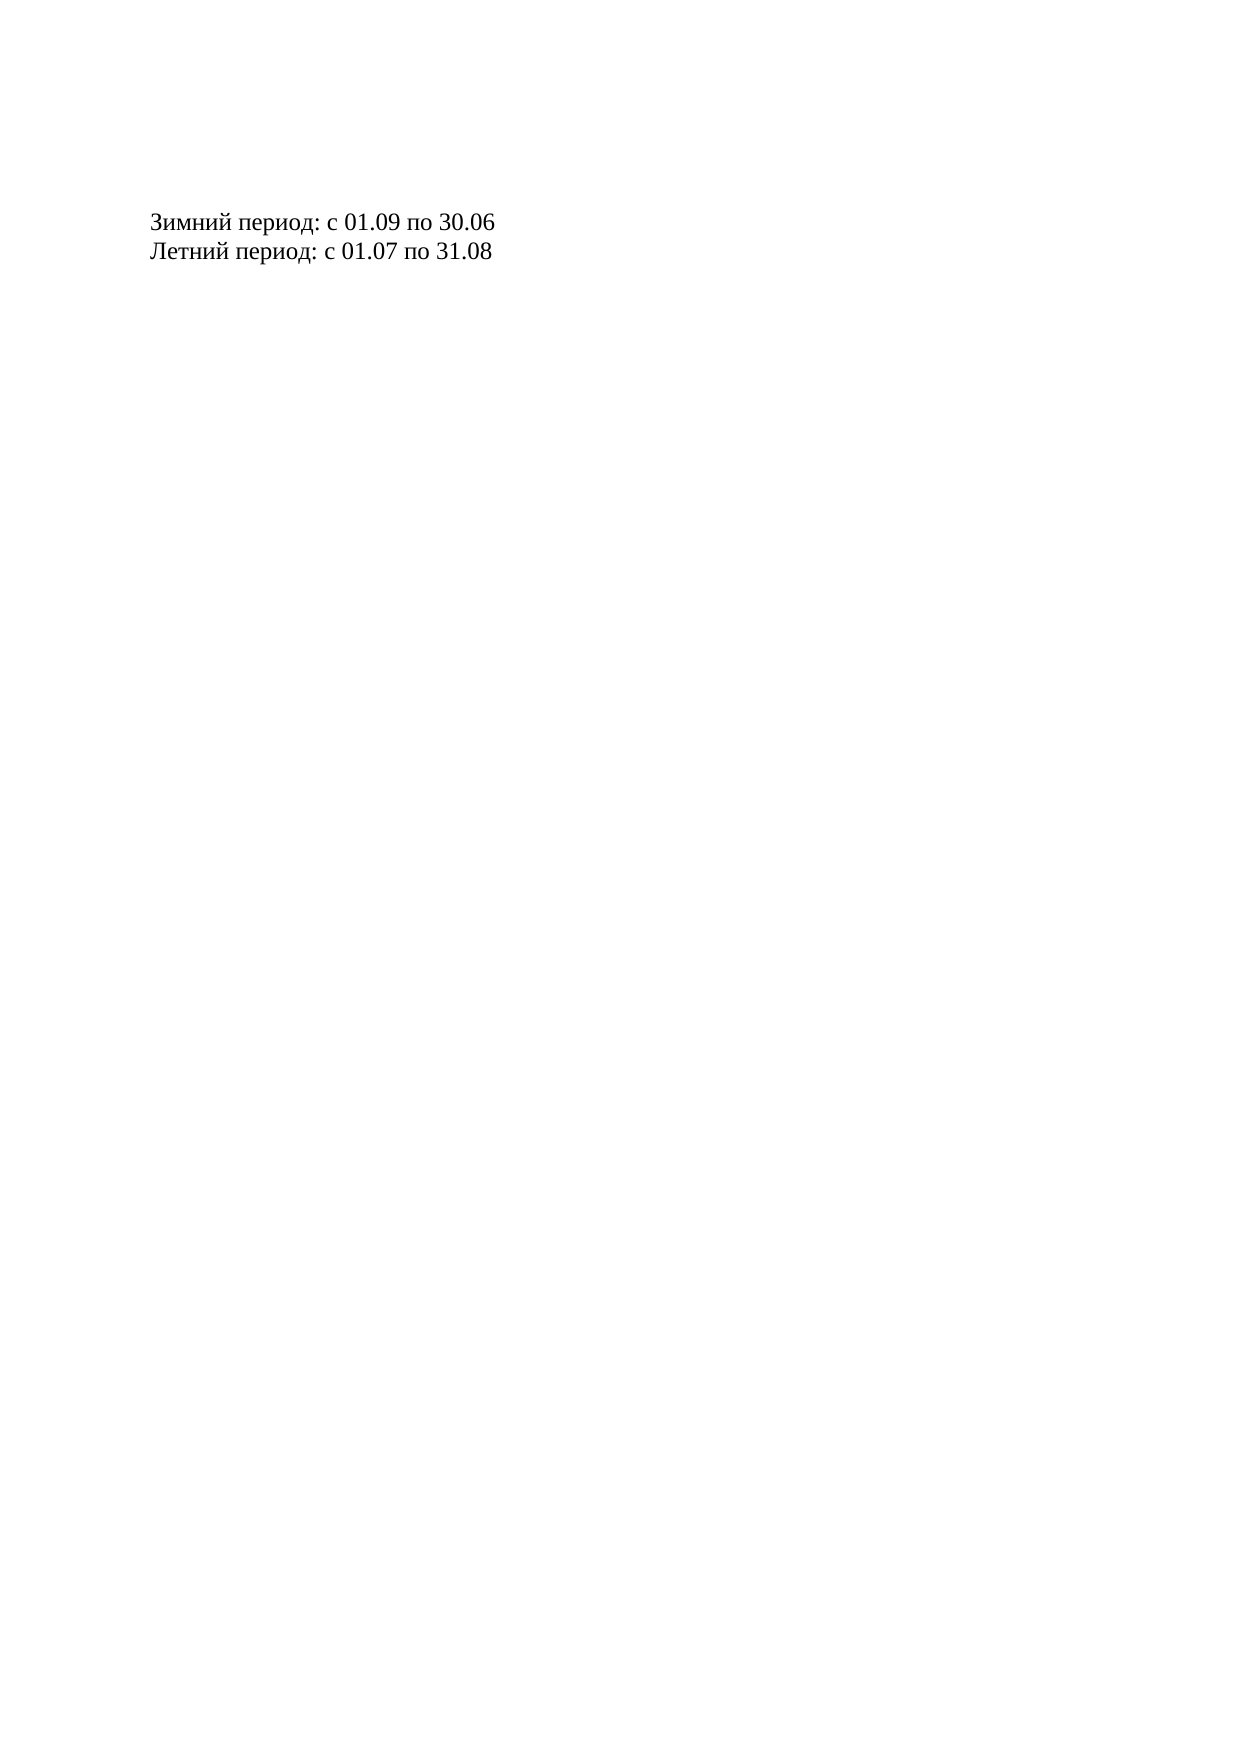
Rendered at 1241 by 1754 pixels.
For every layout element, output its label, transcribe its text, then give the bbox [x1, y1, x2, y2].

text Зимний период: с 01.09 по 30.06 [150, 207, 1090, 236]
text Летний период: с 01.07 по 31.08 [150, 236, 1090, 265]
